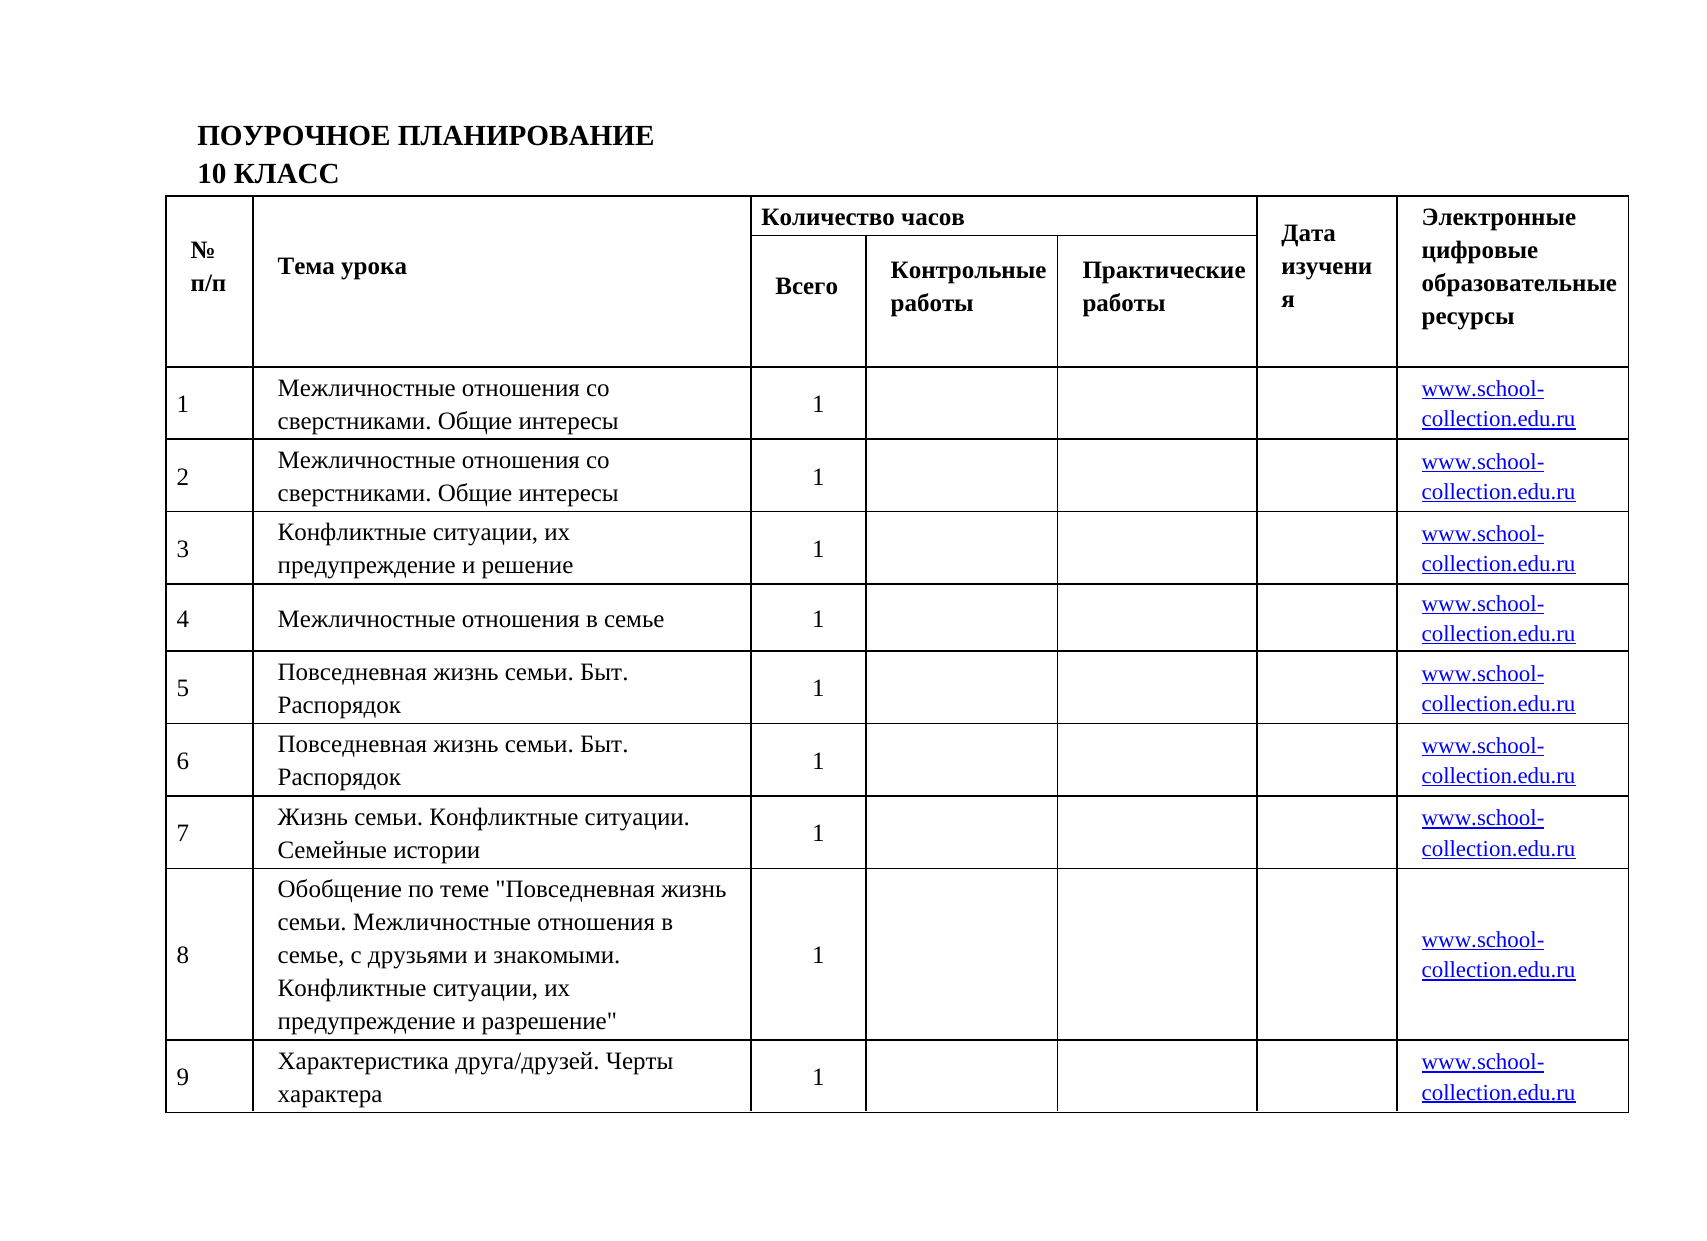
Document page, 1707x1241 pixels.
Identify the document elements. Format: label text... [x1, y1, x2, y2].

table_cell 1 [752, 1041, 865, 1111]
table_cell [1258, 797, 1396, 867]
table_cell 9 [167, 1041, 252, 1111]
table_cell [1258, 869, 1396, 1039]
table_cell Повседневная жизнь семьи. Быт. Распорядок [254, 724, 750, 795]
table_cell 1 [752, 724, 865, 795]
table_cell 1 [752, 585, 865, 650]
table_cell Конфликтные ситуации, их предупреждение и решение [254, 512, 750, 583]
table_cell www.school-collection.edu.ru [1398, 724, 1628, 795]
table_cell 7 [167, 797, 252, 867]
table_cell Повседневная жизнь семьи. Быт. Распорядок [254, 652, 750, 723]
table_cell 1 [752, 512, 865, 583]
table_cell [867, 440, 1057, 511]
table_cell 1 [752, 440, 865, 511]
table_cell 3 [167, 512, 252, 583]
table_cell www.school-collection.edu.ru [1398, 797, 1628, 867]
table_cell [1058, 585, 1256, 650]
table_cell Межличностные отношения в семье [254, 585, 750, 650]
table_cell 6 [167, 724, 252, 795]
table_header Дата изучения [1258, 197, 1396, 366]
table_cell Межличностные отношения со сверстниками. Общие интересы [254, 368, 750, 438]
table_cell Межличностные отношения со сверстниками. Общие интересы [254, 440, 750, 511]
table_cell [1398, 1041, 1628, 1111]
table_cell 1 [752, 797, 865, 867]
table_cell [1258, 652, 1396, 723]
table_cell Характеристика друга/друзей. Черты характера [254, 1041, 750, 1111]
table_header Количество часов [752, 197, 1256, 234]
table_cell [1058, 440, 1256, 511]
table_cell 1 [752, 368, 865, 438]
table_cell 8 [167, 869, 252, 1039]
table_cell [1258, 368, 1396, 438]
table_cell [1058, 797, 1256, 867]
table_cell 2 [167, 440, 252, 511]
table_header Электронные цифровые образовательные ресурсы [1398, 197, 1628, 366]
table_cell www.school-collection.edu.ru [1398, 512, 1628, 583]
table_cell [1058, 1041, 1256, 1111]
table_cell [1058, 652, 1256, 723]
table_cell [1258, 512, 1396, 583]
table_cell [867, 585, 1057, 650]
table_cell 5 [167, 652, 252, 723]
table_cell [1058, 869, 1256, 1039]
table_cell [867, 652, 1057, 723]
table_cell [867, 512, 1057, 583]
table_cell Контрольные работы [867, 236, 1057, 366]
table_cell www.school-collection.edu.ru [1398, 869, 1628, 1039]
table_cell [1058, 368, 1256, 438]
text ПОУРОЧНОЕ ПЛАНИРОВАНИЕ [190, 118, 1618, 152]
table_cell Практические работы [1058, 236, 1256, 366]
table_cell [1058, 724, 1256, 795]
table_cell [1058, 512, 1256, 583]
table_header № п/п [167, 197, 252, 366]
table_cell 1 [752, 652, 865, 723]
table_cell [1258, 440, 1396, 511]
table_cell [1258, 724, 1396, 795]
table_cell Обобщение по теме "Повседневная жизнь семьи. Межличностные отношения в семье, с друзьями и знакомыми. Конфликтные ситуации, их предупреждение и разрешение" [254, 869, 750, 1039]
table_cell 1 [167, 368, 252, 438]
table_cell 1 [752, 869, 865, 1039]
table_cell Жизнь семьи. Конфликтные ситуации. Семейные истории [254, 797, 750, 867]
table_cell [867, 797, 1057, 867]
table_cell [867, 724, 1057, 795]
table_cell [1258, 585, 1396, 650]
table_header Тема урока [254, 197, 750, 366]
table_cell [867, 1041, 1057, 1111]
text 10 КЛАСС [190, 157, 1618, 190]
table_cell [1258, 1041, 1396, 1111]
table_cell 4 [167, 585, 252, 650]
table_cell www.school-collection.edu.ru [1398, 440, 1628, 511]
table_cell [867, 869, 1057, 1039]
table_cell www.school-collection.edu.ru [1398, 652, 1628, 723]
table_cell [867, 368, 1057, 438]
table_cell Всего [752, 236, 865, 366]
table_cell www.school-collection.edu.ru [1398, 368, 1628, 438]
table_cell www.school-collection.edu.ru [1398, 585, 1628, 650]
